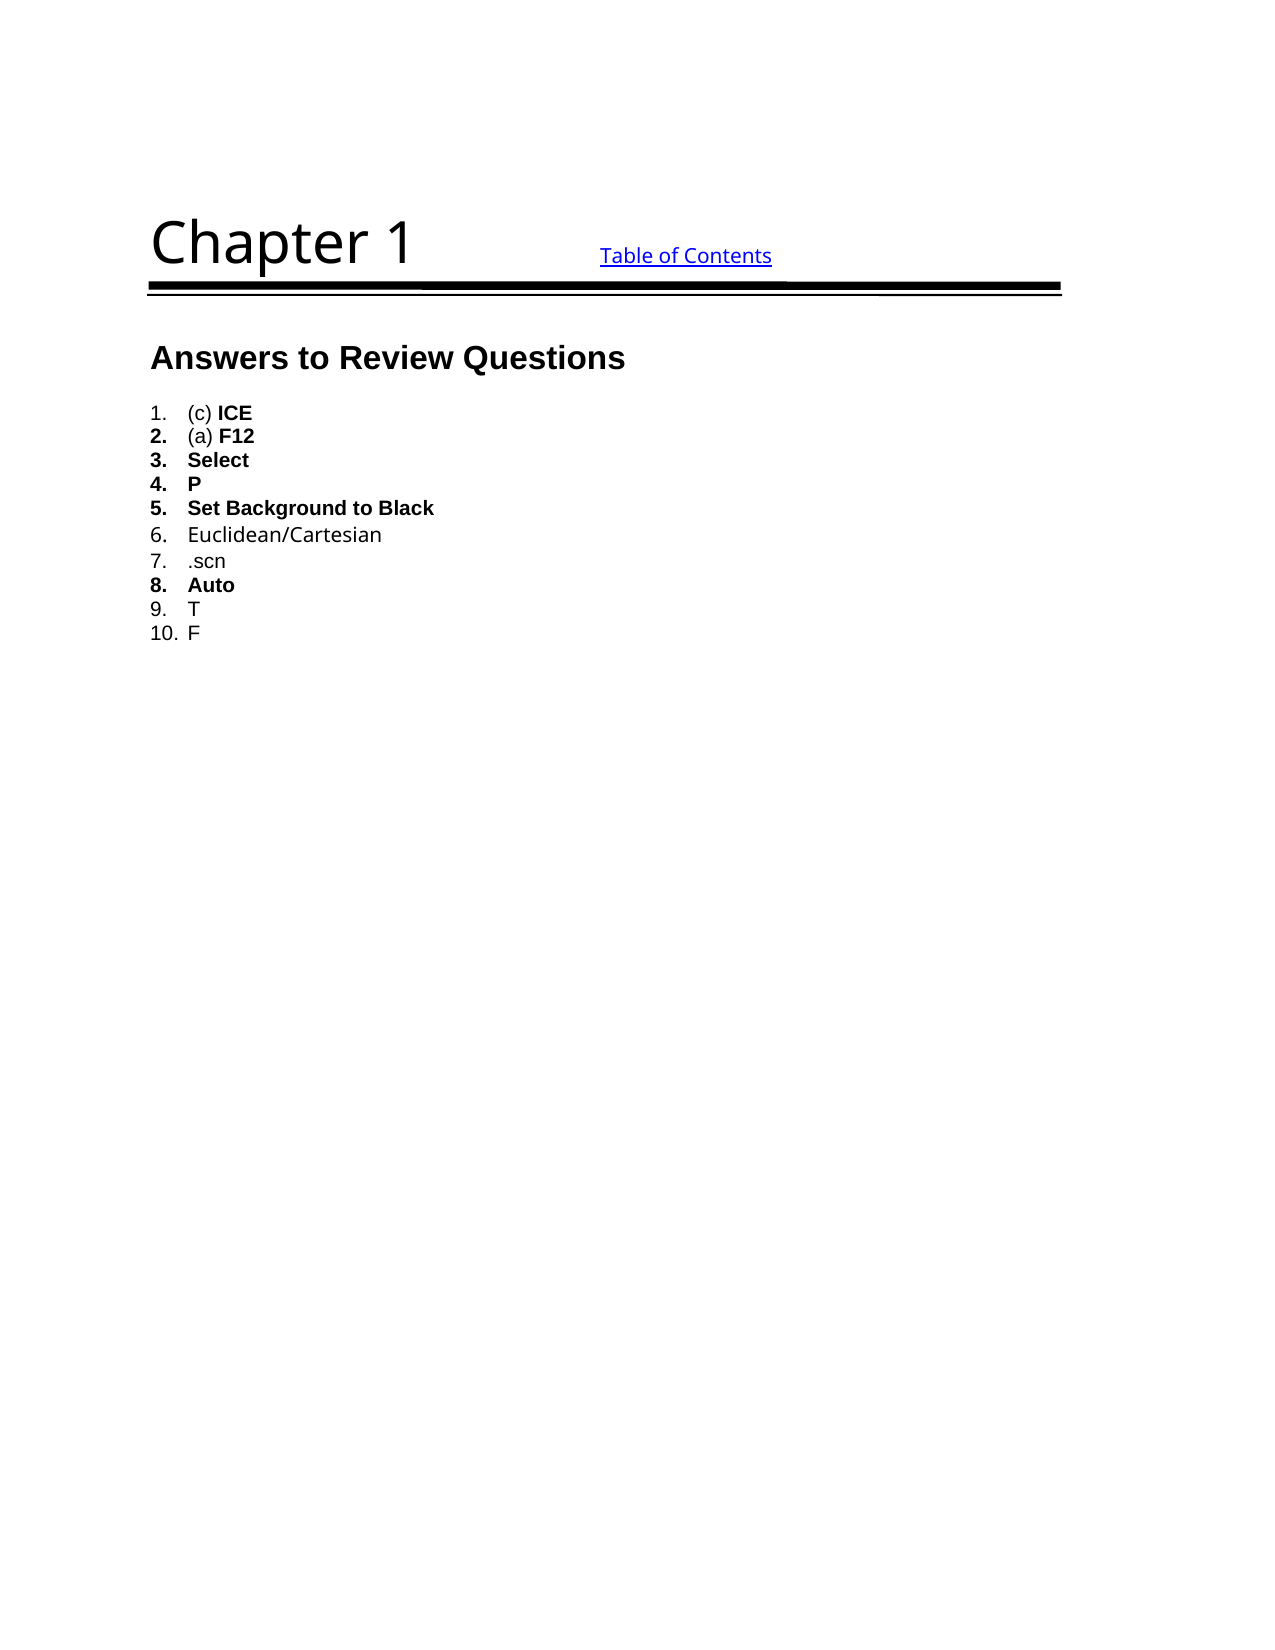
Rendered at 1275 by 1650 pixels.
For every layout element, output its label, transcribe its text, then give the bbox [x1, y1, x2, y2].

text Answers to Review Questions [150, 338, 1125, 376]
list T [150, 597, 1125, 621]
list P [150, 472, 1125, 496]
list Set Background to Black [150, 496, 1125, 520]
text Chapter 1 Table of Contents [150, 201, 1125, 281]
list Euclidean/Cartesian [150, 520, 1125, 549]
list Select [150, 448, 1125, 472]
list (c) ICE [150, 400, 1125, 424]
list Auto [150, 573, 1125, 597]
list (a) F12 [150, 424, 1125, 448]
list F [150, 621, 1125, 644]
list .scn [150, 549, 1125, 573]
